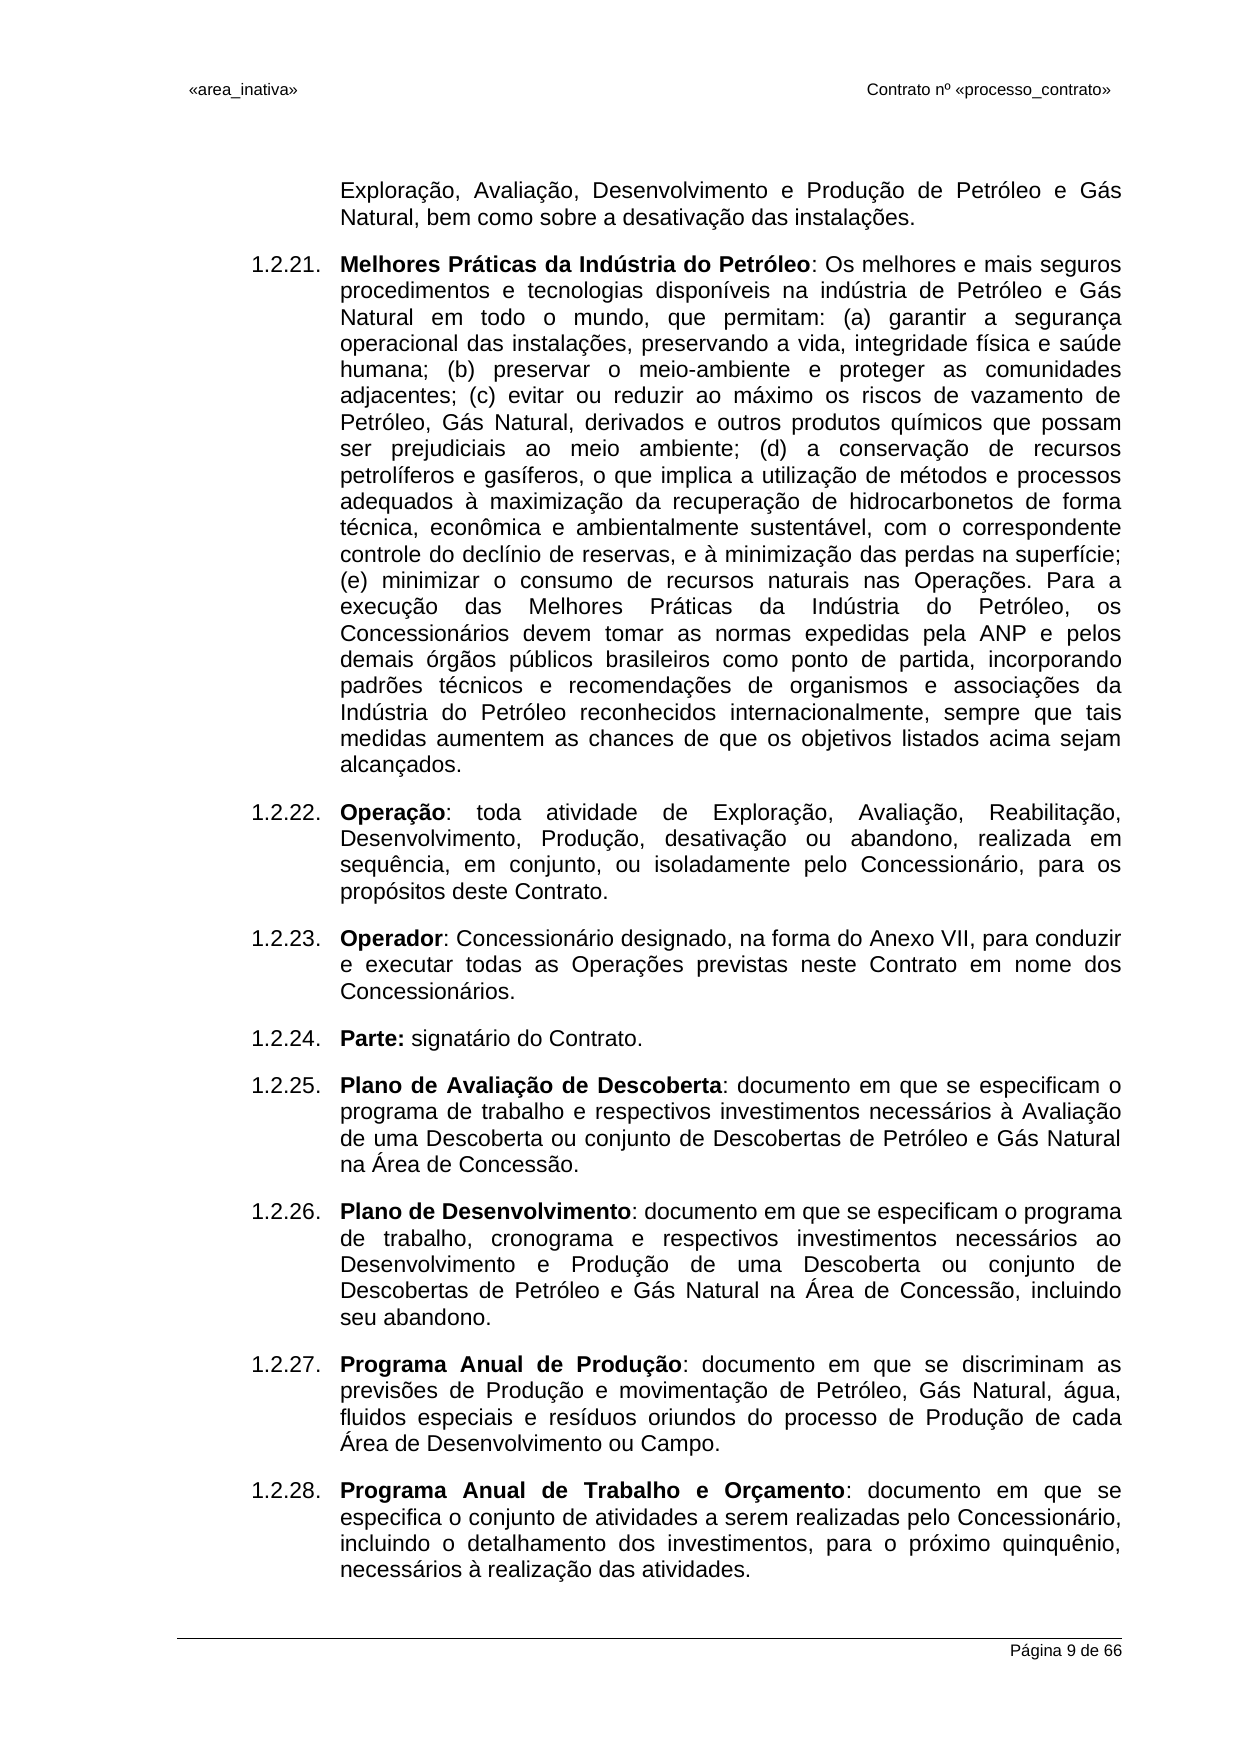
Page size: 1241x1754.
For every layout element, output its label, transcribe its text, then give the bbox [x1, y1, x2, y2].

text Plano de Desenvolvimento: documento em que se especificam o programa de trabalho, cronograma e respectivos investimentos necessários ao Desenvolvimento e Produção de uma Descoberta ou conjunto de Descobertas de Petróleo e Gás Natural na Área de Concessão, incluindo seu abandono. [251, 1198, 1122, 1330]
text Operador: Concessionário designado, na forma do Anexo VII, para conduzir e executar todas as Operações previstas neste Contrato em nome dos Concessionários. [251, 925, 1122, 1004]
text Melhores Práticas da Indústria do Petróleo: Os melhores e mais seguros procedimentos e tecnologias disponíveis na indústria de Petróleo e Gás Natural em todo o mundo, que permitam: (a) garantir a segurança operacional das instalações, preservando a vida, integridade física e saúde humana; (b) preservar o meio-ambiente e proteger as comunidades adjacentes; (c) evitar ou reduzir ao máximo os riscos de vazamento de Petróleo, Gás Natural, derivados e outros produtos químicos que possam ser prejudiciais ao meio ambiente; (d) a conservação de recursos petrolíferos e gasíferos, o que implica a utilização de métodos e processos adequados à maximização da recuperação de hidrocarbonetos de forma técnica, econômica e ambientalmente sustentável, com o correspondente controle do declínio de reservas, e à minimização das perdas na superfície; (e) minimizar o consumo de recursos naturais nas Operações. Para a execução das Melhores Práticas da Indústria do Petróleo, os Concessionários devem tomar as normas expedidas pela ANP e pelos demais órgãos públicos brasileiros como ponto de partida, incorporando padrões técnicos e recomendações de organismos e associações da Indústria do Petróleo reconhecidos internacionalmente, sempre que tais medidas aumentem as chances de que os objetivos listados acima sejam alcançados. [251, 251, 1122, 778]
text Programa Anual de Trabalho e Orçamento: documento em que se especifica o conjunto de atividades a serem realizadas pelo Concessionário, incluindo o detalhamento dos investimentos, para o próximo quinquênio, necessários à realização das atividades. [251, 1477, 1122, 1582]
text Operação: toda atividade de Exploração, Avaliação, Reabilitação, Desenvolvimento, Produção, desativação ou abandono, realizada em sequência, em conjunto, ou isoladamente pelo Concessionário, para os propósitos deste Contrato. [251, 799, 1122, 904]
text Programa Anual de Produção: documento em que se discriminam as previsões de Produção e movimentação de Petróleo, Gás Natural, água, fluidos especiais e resíduos oriundos do processo de Produção de cada Área de Desenvolvimento ou Campo. [251, 1351, 1122, 1456]
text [251, 177, 1122, 230]
text Plano de Avaliação de Descoberta: documento em que se especificam o programa de trabalho e respectivos investimentos necessários à Avaliação de uma Descoberta ou conjunto de Descobertas de Petróleo e Gás Natural na Área de Concessão. [251, 1072, 1122, 1177]
text Parte: signatário do Contrato. [251, 1025, 1122, 1051]
